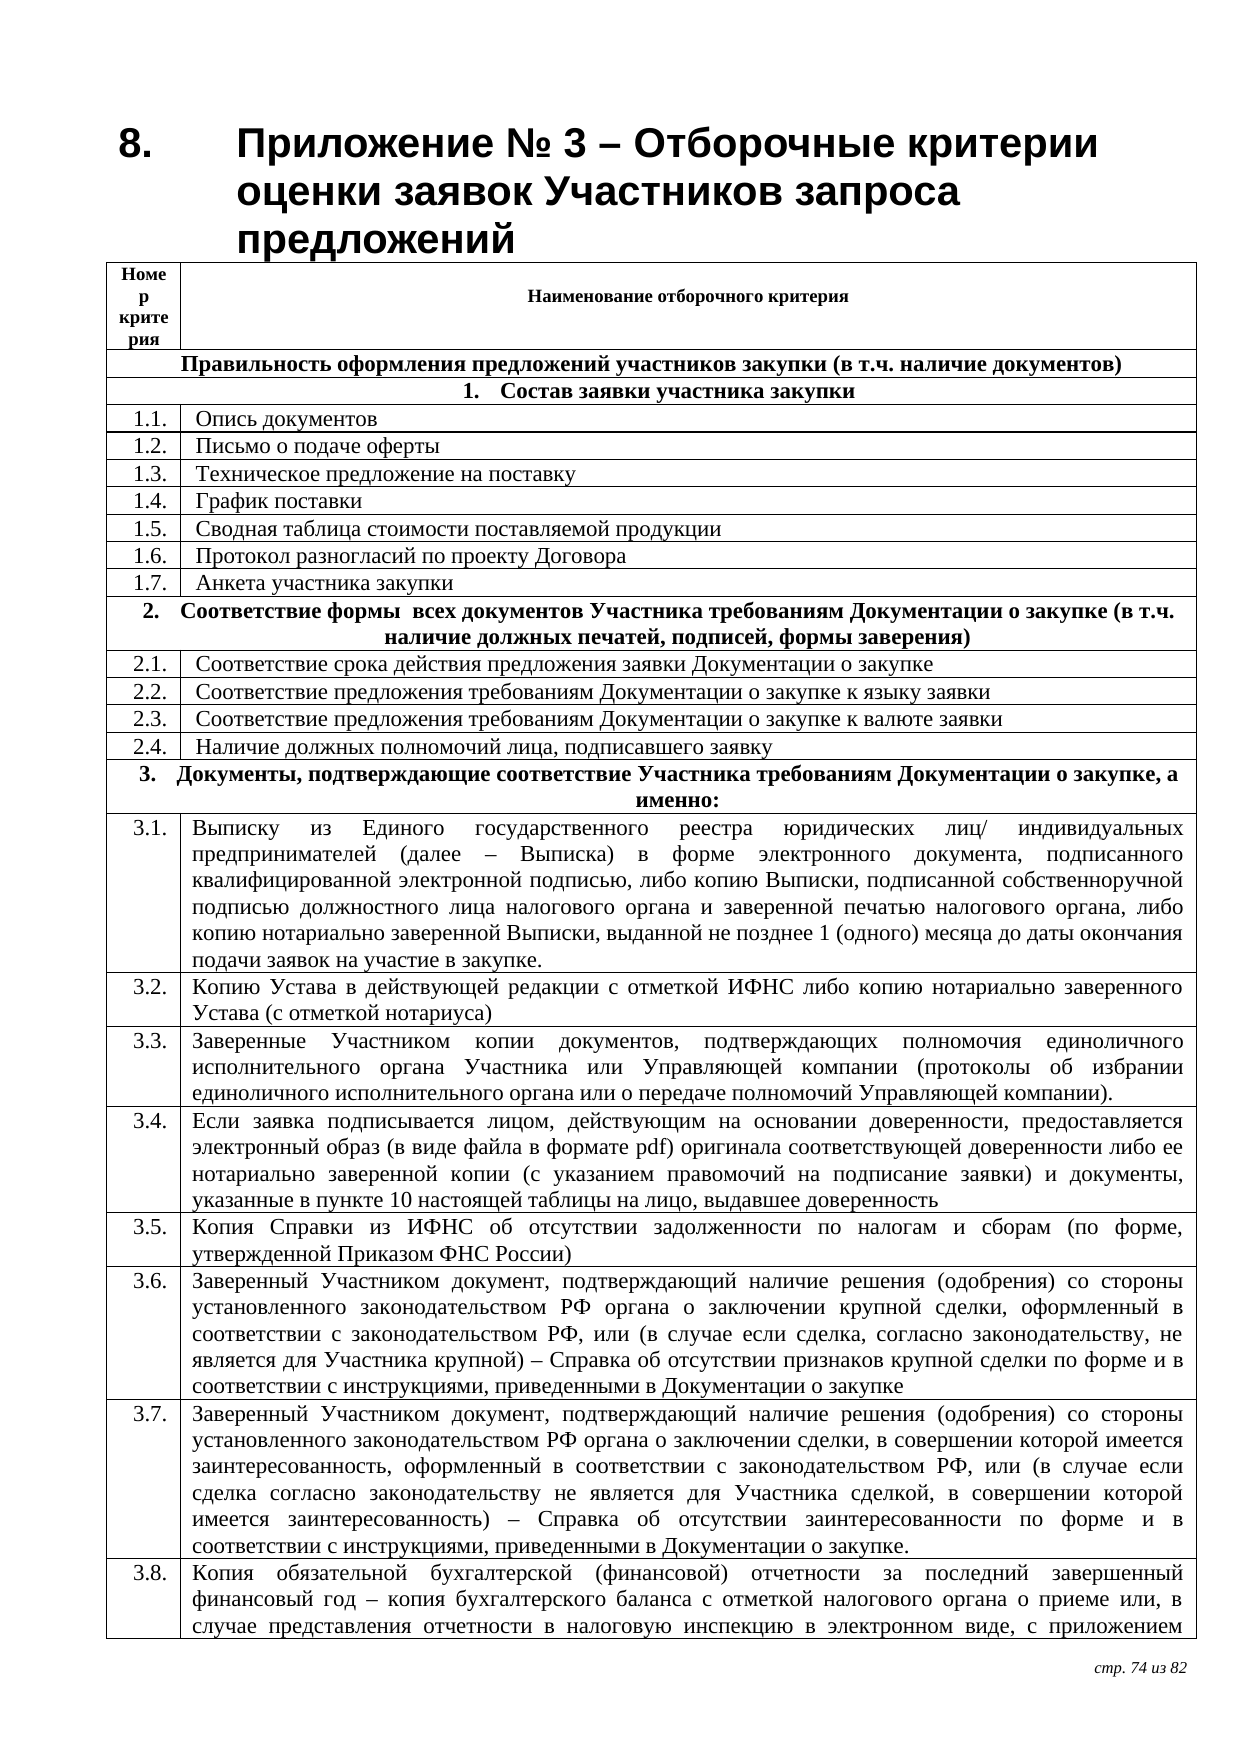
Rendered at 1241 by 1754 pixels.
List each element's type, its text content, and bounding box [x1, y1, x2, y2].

table_cell Соответствие формы всех документов Участника требованиям Документации о закупке (в т.ч. наличие должных печатей, подписей, формы заверения) [107, 597, 1196, 649]
table_cell [107, 705, 180, 732]
table_cell Правильность оформления предложений участников закупки (в т.ч. наличие документов) [107, 350, 1196, 377]
table_cell Выписку из Единого государственного реестра юридических лиц/ индивидуальных предпринимателей (далее – Выписка) в форме электронного документа, подписанного квалифицированной электронной подписью, либо копию Выписки, подписанной собственноручной подписью должностного лица налогового органа и заверенной печатью налогового органа, либо копию нотариально заверенной Выписки, выданной не позднее 1 (одного) месяца до даты окончания подачи заявок на участие в закупке. [181, 814, 1196, 972]
table_cell Письмо о подаче оферты [181, 433, 1196, 459]
table_cell [107, 973, 180, 1026]
table_cell Заверенные Участником копии документов, подтверждающих полномочия единоличного исполнительного органа Участника или Управляющей компании (протоколы об избрании единоличного исполнительного органа или о передаче полномочий Управляющей компании). [181, 1027, 1196, 1106]
table_cell [107, 1400, 180, 1558]
table_cell [107, 487, 180, 513]
table_cell Соответствие предложения требованиям Документации о закупке к валюте заявки [181, 705, 1196, 732]
table_cell [107, 651, 180, 677]
table_cell Заверенный Участником документ, подтверждающий наличие решения (одобрения) со стороны установленного законодательством РФ органа о заключении сделки, в совершении которой имеется заинтересованность, оформленный в соответствии с законодательством РФ, или (в случае если сделка согласно законодательству не является для Участника сделкой, в совершении которой имеется заинтересованность) – Справка об отсутствии заинтересованности по форме и в соответствии с инструкциями, приведенными в Документации о закупке. [181, 1400, 1196, 1558]
table_cell [107, 515, 180, 541]
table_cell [181, 1559, 1196, 1638]
table_cell [107, 1559, 180, 1638]
table_cell Протокол разногласий по проекту Договора [181, 542, 1196, 568]
table_cell Если заявка подписывается лицом, действующим на основании доверенности, предоставляется электронный образ (в виде файла в формате pdf) оригинала соответствующей доверенности либо ее нотариально заверенной копии (с указанием правомочий на подписание заявки) и документы, указанные в пункте 10 настоящей таблицы на лицо, выдавшее доверенность [181, 1107, 1196, 1212]
table_cell Техническое предложение на поставку [181, 460, 1196, 486]
table_cell [107, 460, 180, 486]
table_cell Соответствие предложения требованиям Документации о закупке к языку заявки [181, 678, 1196, 704]
table_cell Копию Устава в действующей редакции с отметкой ИФНС либо копию нотариально заверенного Устава (с отметкой нотариуса) [181, 973, 1196, 1026]
table_cell Копия Справки из ИФНС об отсутствии задолженности по налогам и сборам (по форме, утвержденной Приказом ФНС России) [181, 1213, 1196, 1266]
table_cell График поставки [181, 487, 1196, 513]
table_cell [107, 733, 180, 759]
table_cell [107, 678, 180, 704]
table_cell Опись документов [181, 405, 1196, 431]
table_cell [107, 1267, 180, 1399]
subtitle Приложение № 3 – Отборочные критерии оценки заявок Участников запроса предложений [118, 118, 1181, 262]
table_cell Соответствие срока действия предложения заявки Документации о закупке [181, 651, 1196, 677]
table_cell [107, 1107, 180, 1212]
table_cell Анкета участника закупки [181, 569, 1196, 596]
table_cell [107, 1213, 180, 1266]
table_cell . [107, 405, 180, 431]
table_cell Состав заявки участника закупки [107, 378, 1196, 404]
table_cell [107, 814, 180, 972]
table_header Номер критерия [107, 263, 180, 349]
table_cell Наличие должных полномочий лица, подписавшего заявку [181, 733, 1196, 759]
table_cell Сводная таблица стоимости поставляемой продукции [181, 515, 1196, 541]
table_cell [107, 1027, 180, 1106]
table_cell Документы, подтверждающие соответствие Участника требованиям Документации о закупке, а именно: [107, 760, 1196, 813]
table_cell [107, 569, 180, 596]
table_cell Заверенный Участником документ, подтверждающий наличие решения (одобрения) со стороны установленного законодательством РФ органа о заключении крупной сделки, оформленный в соответствии с законодательством РФ, или (в случае если сделка, согласно законодательству, не является для Участника крупной) – Справка об отсутствии признаков крупной сделки по форме и в соответствии с инструкциями, приведенными в Документации о закупке [181, 1267, 1196, 1399]
table_cell [107, 433, 180, 459]
table_cell [107, 542, 180, 568]
table_header Наименование отборочного критерия [181, 263, 1196, 349]
